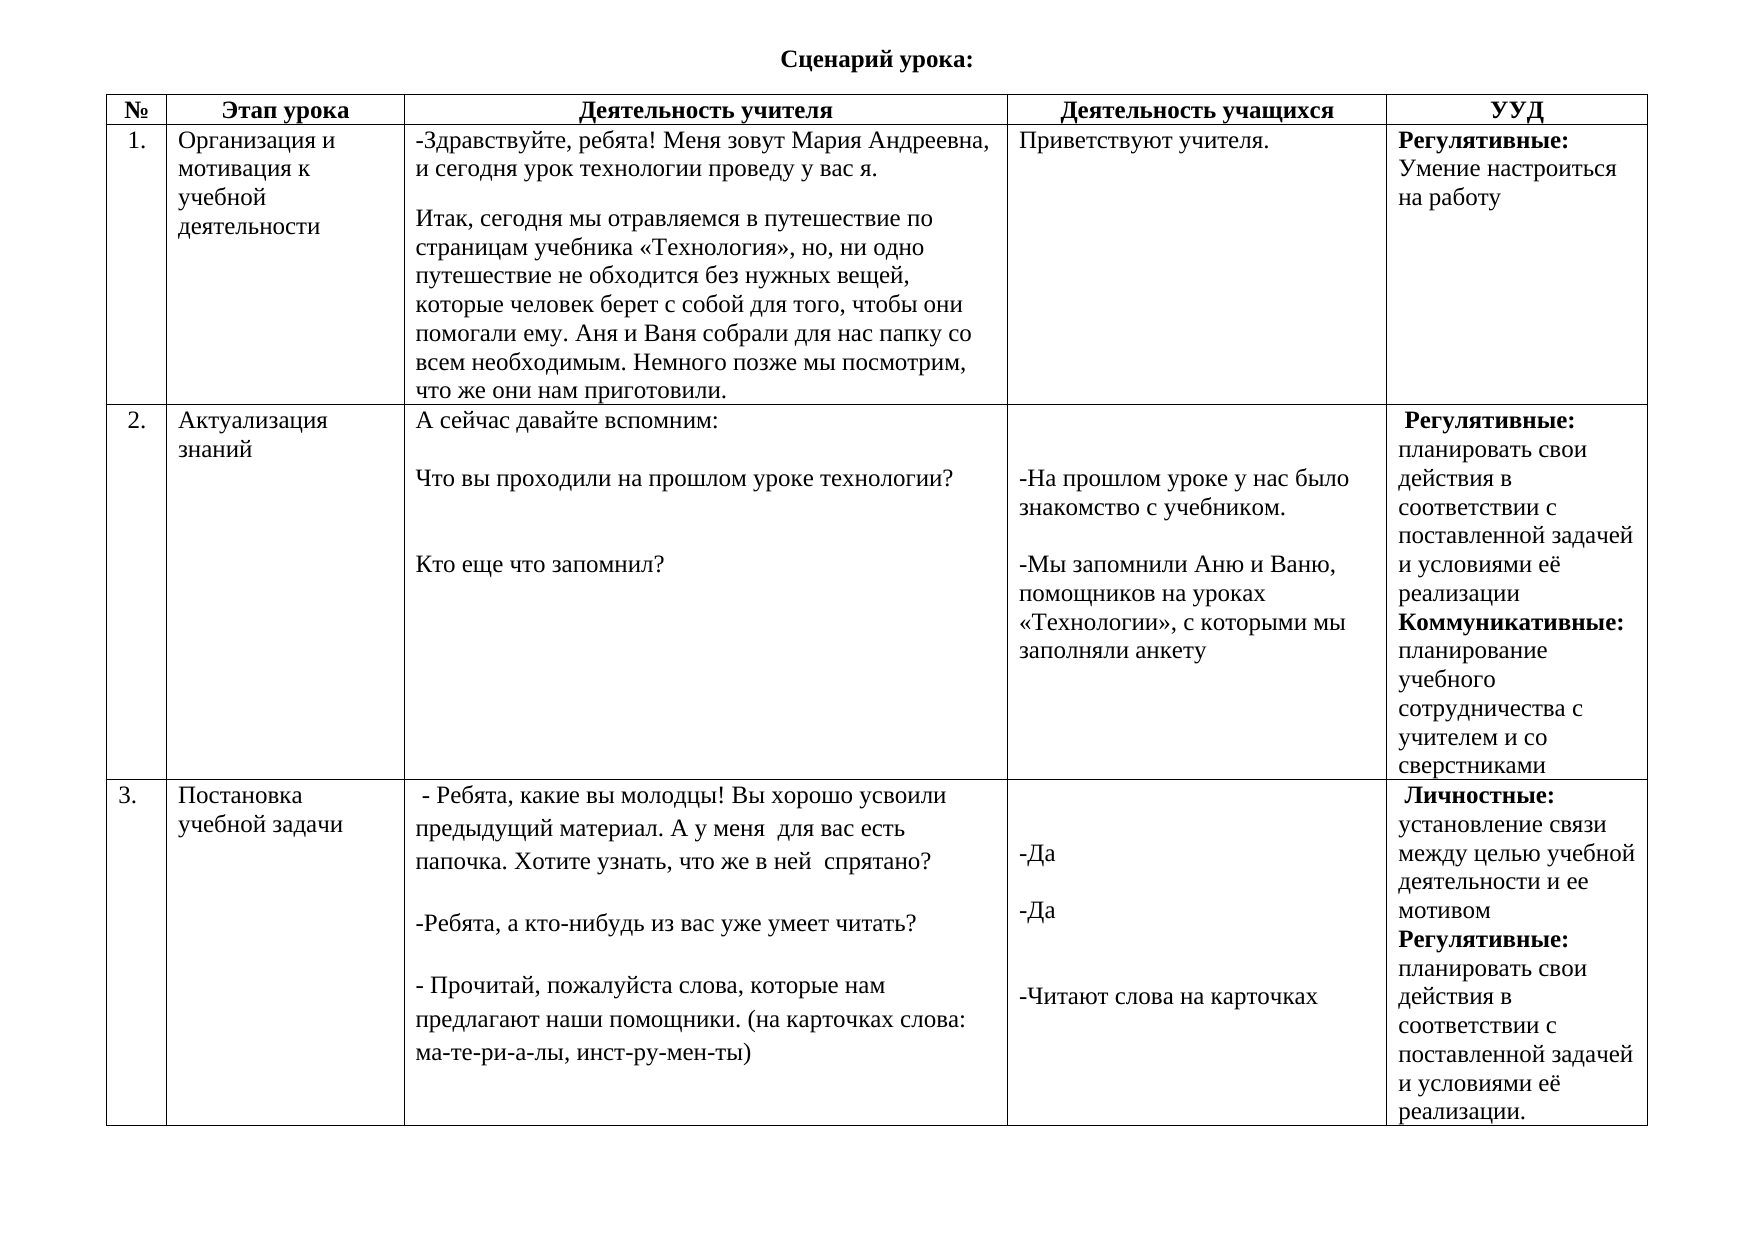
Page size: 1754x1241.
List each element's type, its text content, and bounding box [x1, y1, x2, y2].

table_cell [405, 780, 1007, 1125]
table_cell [1008, 780, 1386, 1125]
table_cell А сейчас давайте вспомним: Что вы проходили на прошлом уроке технологии? Кто еще что запомнил? [405, 405, 1007, 779]
table_cell 1. [107, 125, 166, 404]
text Сценарий урока: [118, 44, 1636, 73]
table_header УУД [1387, 95, 1647, 124]
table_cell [1387, 780, 1647, 1125]
table_header Деятельность учащихся [1008, 95, 1386, 124]
table_cell 3. [107, 780, 166, 1125]
table_cell Приветствуют учителя. [1008, 125, 1386, 404]
table_cell -Здравствуйте, ребята! Меня зовут Мария Андреевна, и сегодня урок технологии проведу у вас я. Итак, сегодня мы отравляемся в путешествие по страницам учебника «Технология», но, ни одно путешествие не обходится без нужных вещей, которые человек берет с собой для того, чтобы они помогали ему. Аня и Ваня собрали для нас папку со всем необходимым. Немного позже мы посмотрим, что же они нам приготовили. [405, 125, 1007, 404]
table_header № [107, 95, 166, 124]
table_cell Регулятивные: планировать свои действия в соответствии с поставленной задачей и условиями её реализации Коммуникативные: планирование учебного сотрудничества с учителем и со сверстниками [1387, 405, 1647, 779]
table_cell 2. [107, 405, 166, 779]
table_cell Организация и мотивация к учебной деятельности [167, 125, 404, 404]
table_cell Актуализация знаний [167, 405, 404, 779]
table_header Этап урока [167, 95, 404, 124]
table_cell -На прошлом уроке у нас было знакомство с учебником. -Мы запомнили Аню и Ваню, помощников на уроках «Технологии», с которыми мы заполняли анкету [1008, 405, 1386, 779]
table_cell Регулятивные: Умение настроиться на работу [1387, 125, 1647, 404]
table_header Деятельность учителя [405, 95, 1007, 124]
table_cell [167, 780, 404, 1125]
